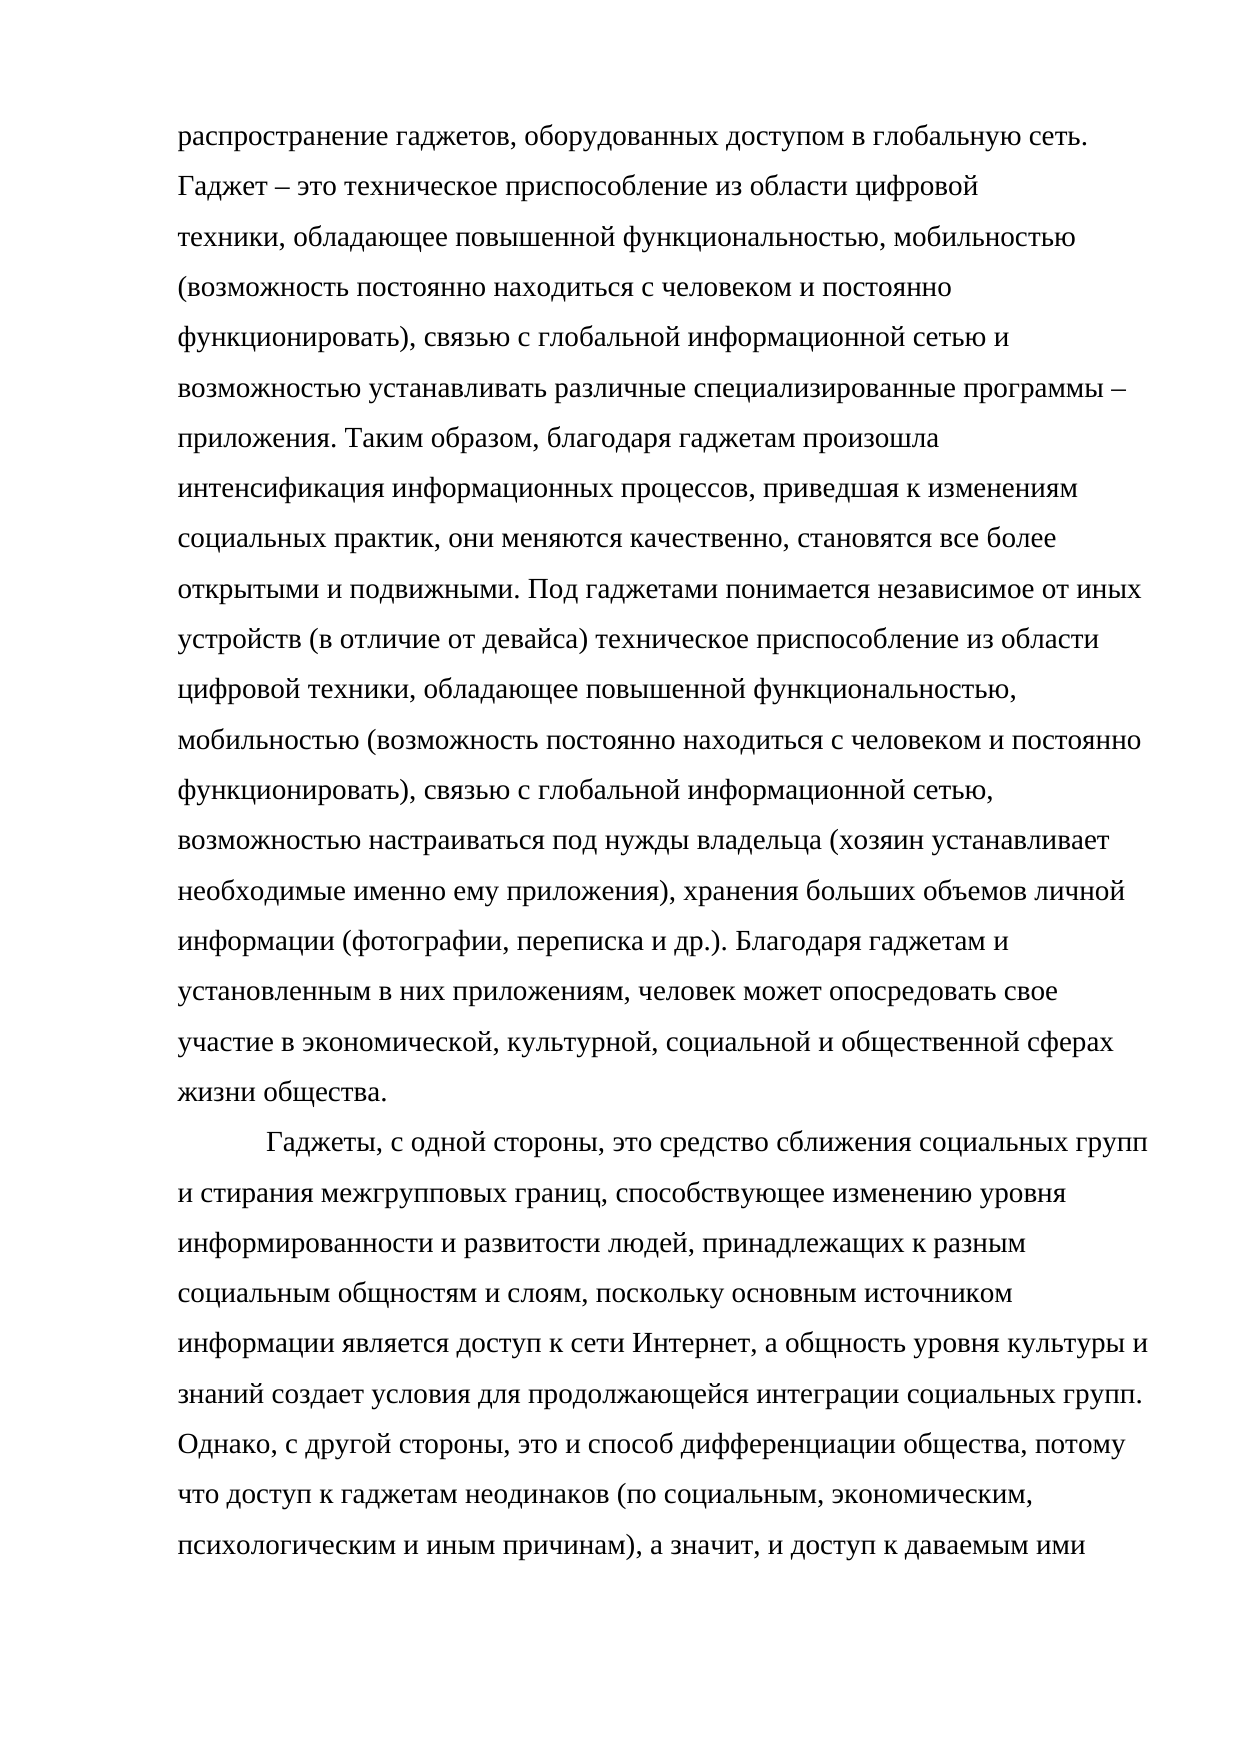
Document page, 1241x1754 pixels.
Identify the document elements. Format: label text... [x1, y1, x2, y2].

text техники, обладающее повышенной функциональностью, мобильностью (возможность постоянно находиться с человеком и постоянно [177, 219, 1152, 303]
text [177, 118, 1152, 202]
text функционировать), связью с глобальной информационной сетью и возможностью устанавливать различные специализированные программы – приложения. Таким образом, благодаря гаджетам произошла интенсификация информационных процессов, приведшая к изменениям социальных практик, они меняются качественно, становятся все более открытыми и подвижными. Под гаджетами понимается независимое от иных устройств (в отличие от девайса) техническое приспособление из области цифровой техники, обладающее повышенной функциональностью, мобильностью (возможность постоянно находиться с человеком и постоянно функционировать), связью с глобальной информационной сетью, возможностью настраиваться под нужды владельца (хозяин устанавливает необходимые именно ему приложения), хранения больших объемов личной информации (фотографии, переписка и др.). Благодаря гаджетам и установленным в них приложениям, человек может опосредовать свое участие в экономической, культурной, социальной и общественной сферах жизни общества. [177, 319, 1152, 1108]
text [177, 1124, 1152, 1560]
